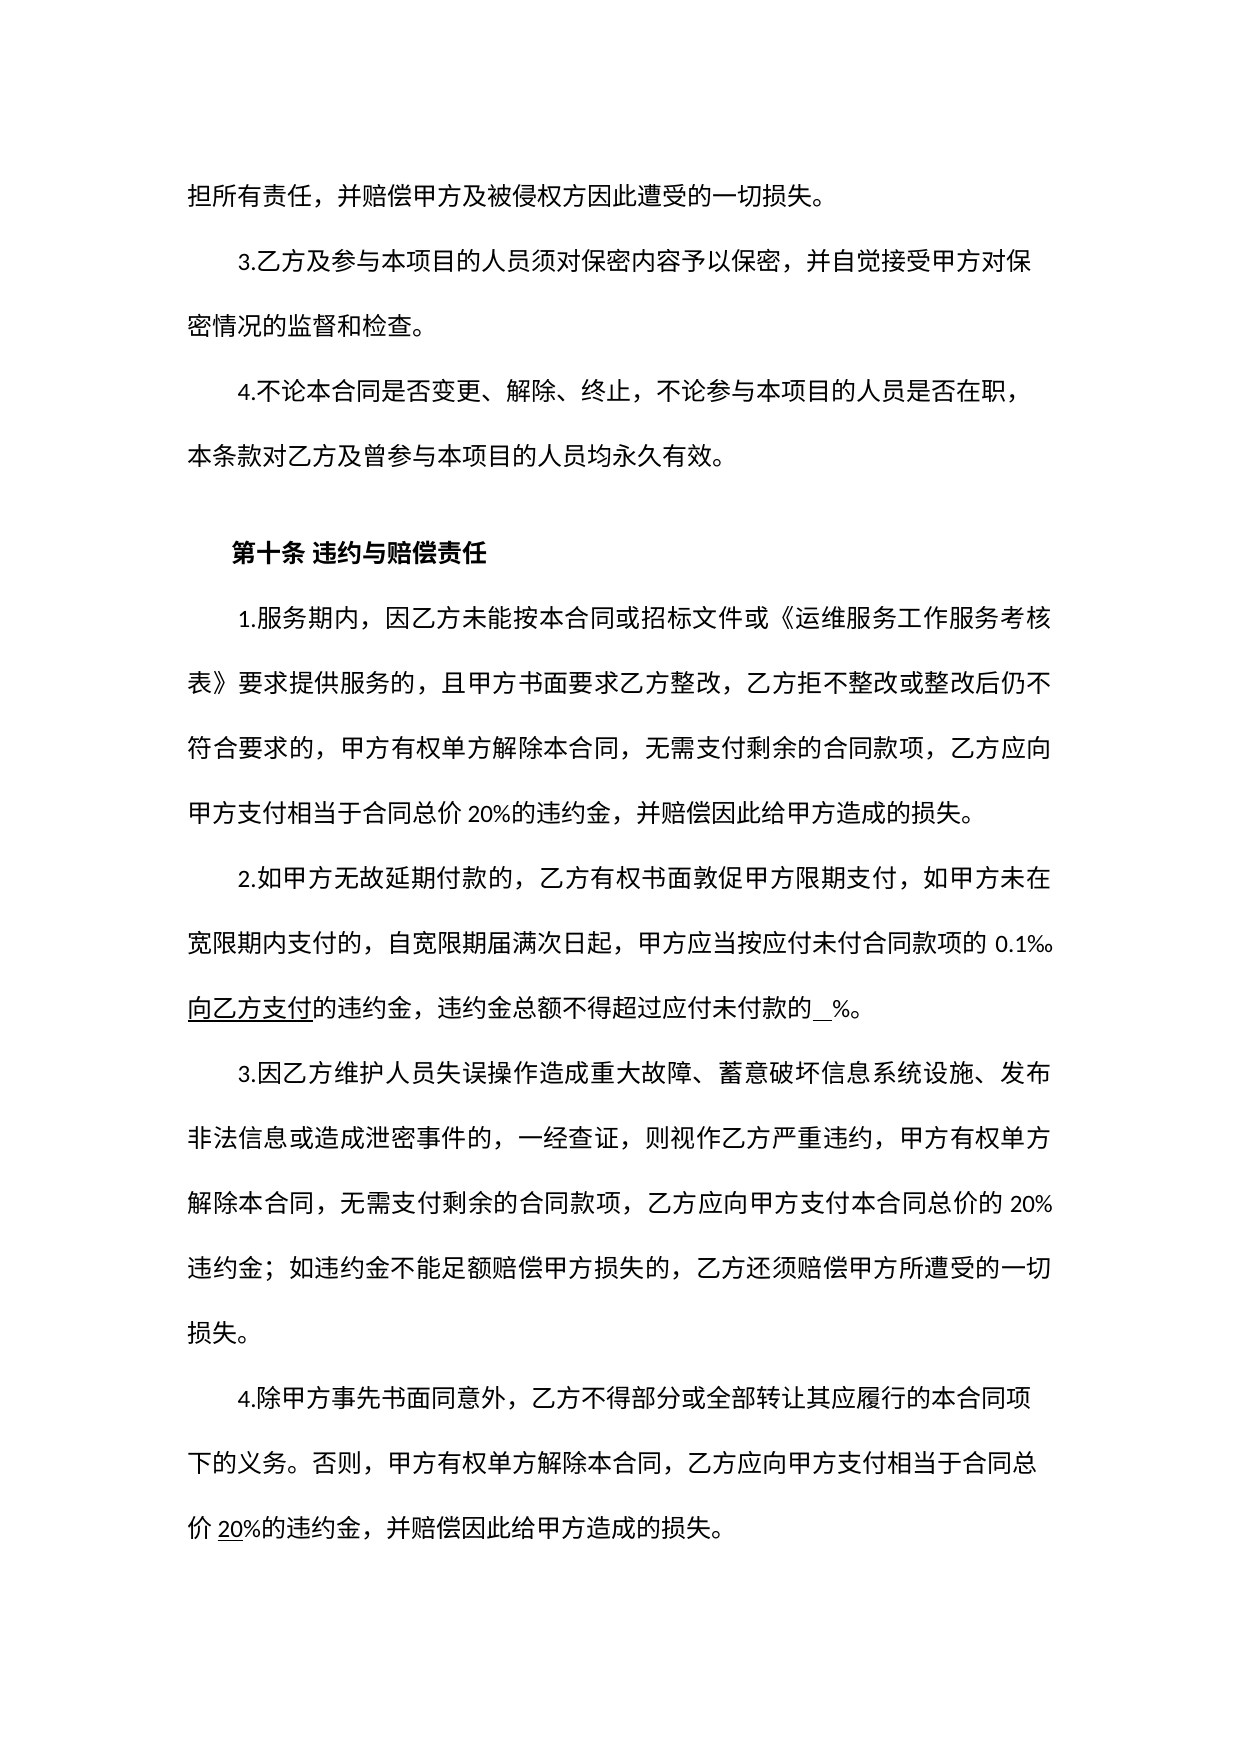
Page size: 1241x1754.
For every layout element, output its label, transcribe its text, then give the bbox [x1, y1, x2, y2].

text 1.服务期内，因乙方未能按本合同或招标文件或《运维服务工作服务考核表》要求提供服务的，且甲方书面要求乙方整改，乙方拒不整改或整改后仍不符合要求的，甲方有权单方解除本合同，无需支付剩余的合同款项，乙方应向甲方支付相当于合同总价20%的违约金，并赔偿因此给甲方造成的损失。 [187, 584, 1053, 844]
text 3.乙方及参与本项目的人员须对保密内容予以保密，并自觉接受甲方对保密情况的监督和检查。 [187, 227, 1053, 357]
text 4.除甲方事先书面同意外，乙方不得部分或全部转让其应履行的本合同项下的义务。否则，甲方有权单方解除本合同，乙方应向甲方支付相当于合同总价20%的违约金，并赔偿因此给甲方造成的损失。 [187, 1364, 1053, 1559]
text 2.如甲方无故延期付款的，乙方有权书面敦促甲方限期支付，如甲方未在宽限期内支付的，自宽限期届满次日起，甲方应当按应付未付合同款项的0.1‰向乙方支付的违约金，违约金总额不得超过应付未付款的 %。 [187, 844, 1053, 1039]
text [187, 162, 1053, 227]
text 4.不论本合同是否变更、解除、终止，不论参与本项目的人员是否在职，本条款对乙方及曾参与本项目的人员均永久有效。 [187, 357, 1053, 487]
text 第十条 违约与赔偿责任 [187, 519, 1053, 584]
text 3.因乙方维护人员失误操作造成重大故障、蓄意破坏信息系统设施、发布非法信息或造成泄密事件的，一经查证，则视作乙方严重违约，甲方有权单方解除本合同，无需支付剩余的合同款项，乙方应向甲方支付本合同总价的20%违约金；如违约金不能足额赔偿甲方损失的，乙方还须赔偿甲方所遭受的一切损失。 [187, 1039, 1053, 1364]
